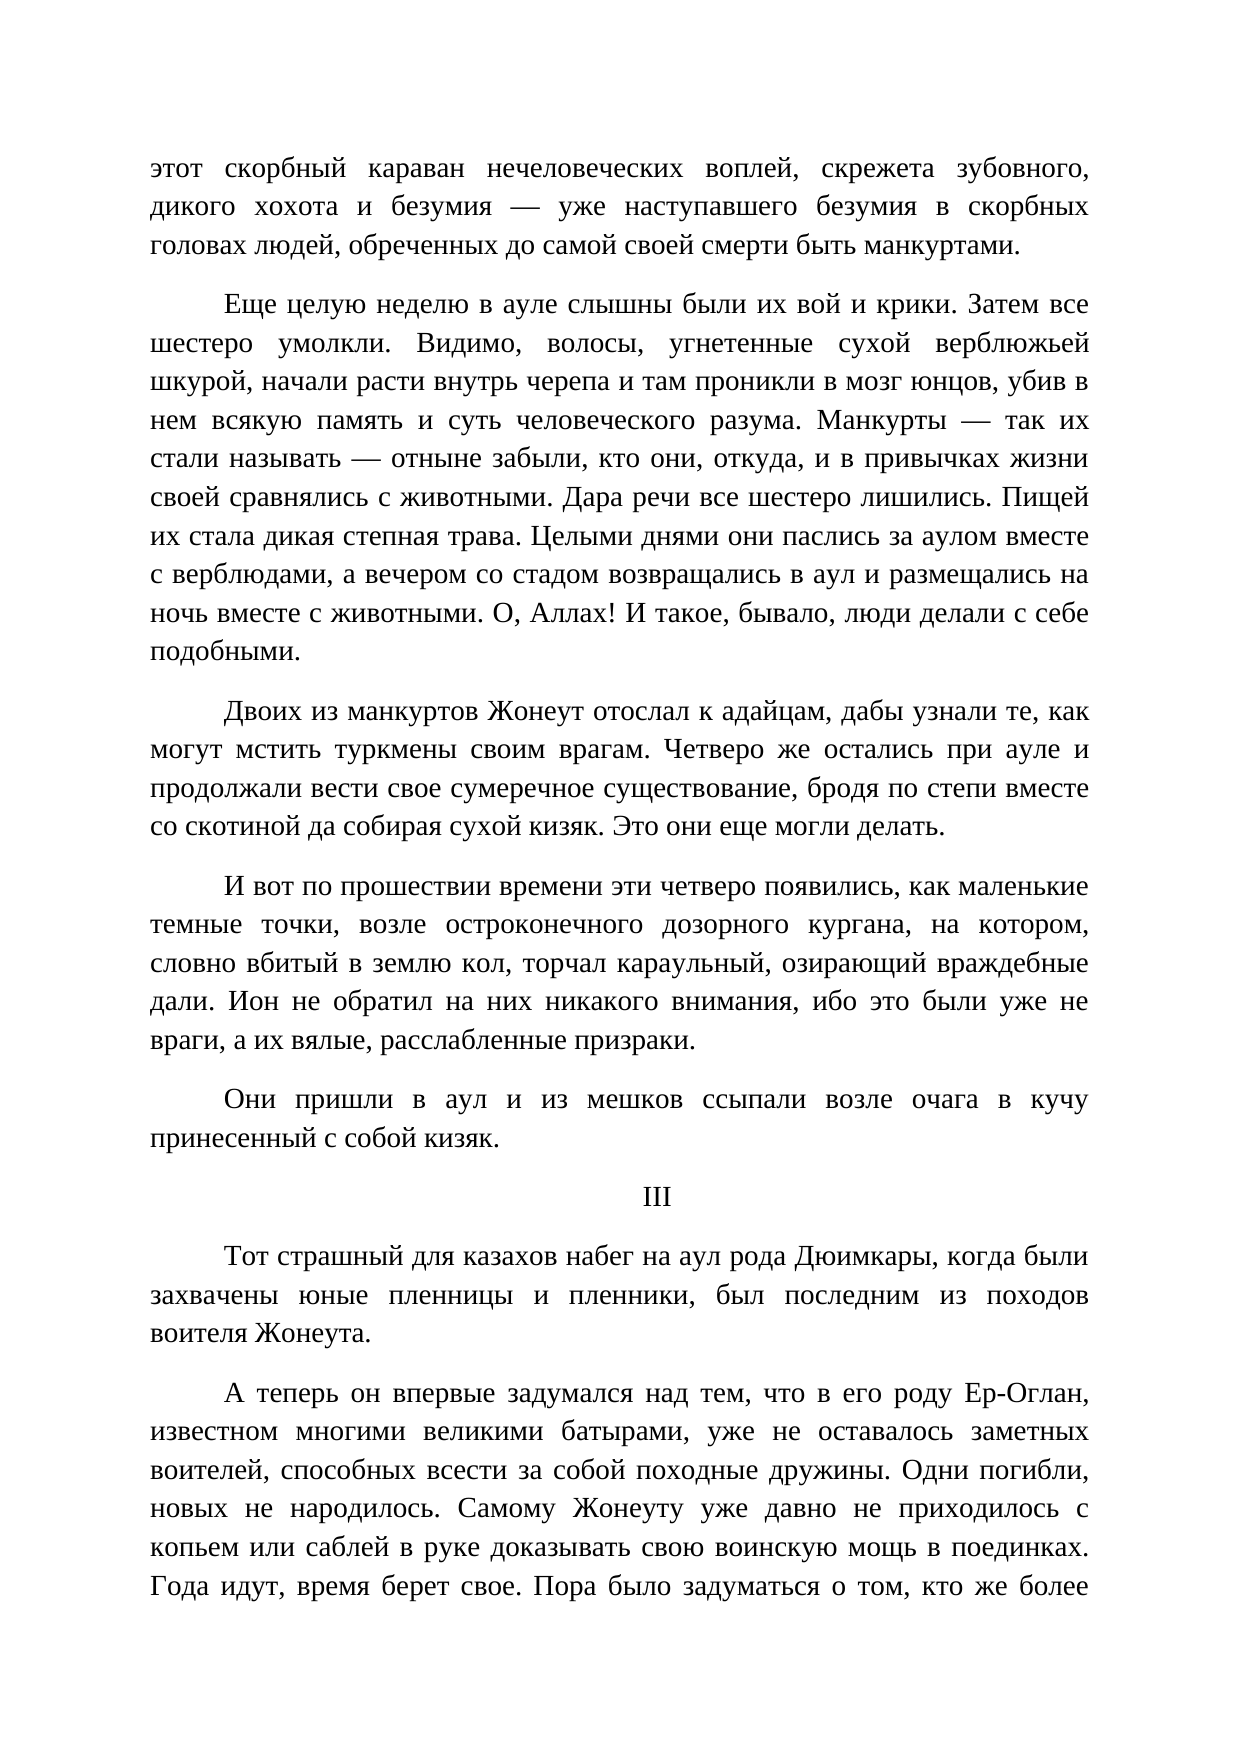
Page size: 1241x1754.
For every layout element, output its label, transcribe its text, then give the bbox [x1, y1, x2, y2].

text III [150, 1179, 1090, 1213]
text Еще целую неделю в ауле слышны были их вой и крики. Затем все шестеро умолкли. Видимо, волосы, угнетенные сухой верблюжьей шкурой, начали расти внутрь черепа и там проникли в мозг юнцов, убив в нем всякую память и суть человеческого разума. Манкурты — так их стали называть — отныне забыли, кто они, откуда, и в привычках жизни своей сравнялись с животными. Дара речи все шестеро лишились. Пищей их стала дикая степная трава. Целыми днями они паслись за аулом вместе с верблюдами, а вечером со стадом возвращались в аул и размещались на ночь вместе с животными. О, Аллах! И такое, бывало, люди делали с себе подобными. [150, 286, 1090, 667]
text Тот страшный для казахов набег на аул рода Дюимкары, когда были захвачены юные пленницы и пленники, был последним из походов воителя Жонеута. [150, 1238, 1090, 1349]
text Они пришли в аул и из мешков ссыпали возле очага в кучу принесенный с собой кизяк. [150, 1081, 1090, 1153]
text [150, 1375, 1090, 1601]
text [150, 150, 1090, 261]
text И вот по прошествии времени эти четверо появились, как маленькие темные точки, возле остроконечного дозорного кургана, на котором, словно вбитый в землю кол, торчал караульный, озирающий враждебные дали. Ион не обратил на них никакого внимания, ибо это были уже не враги, а их вялые, расслабленные призраки. [150, 868, 1090, 1055]
text Двоих из манкуртов Жонеут отослал к адайцам, дабы узнали те, как могут мстить туркмены своим врагам. Четверо же остались при ауле и продолжали вести свое сумеречное существование, бродя по степи вместе со скотиной да собирая сухой кизяк. Это они еще могли делать. [150, 693, 1090, 842]
